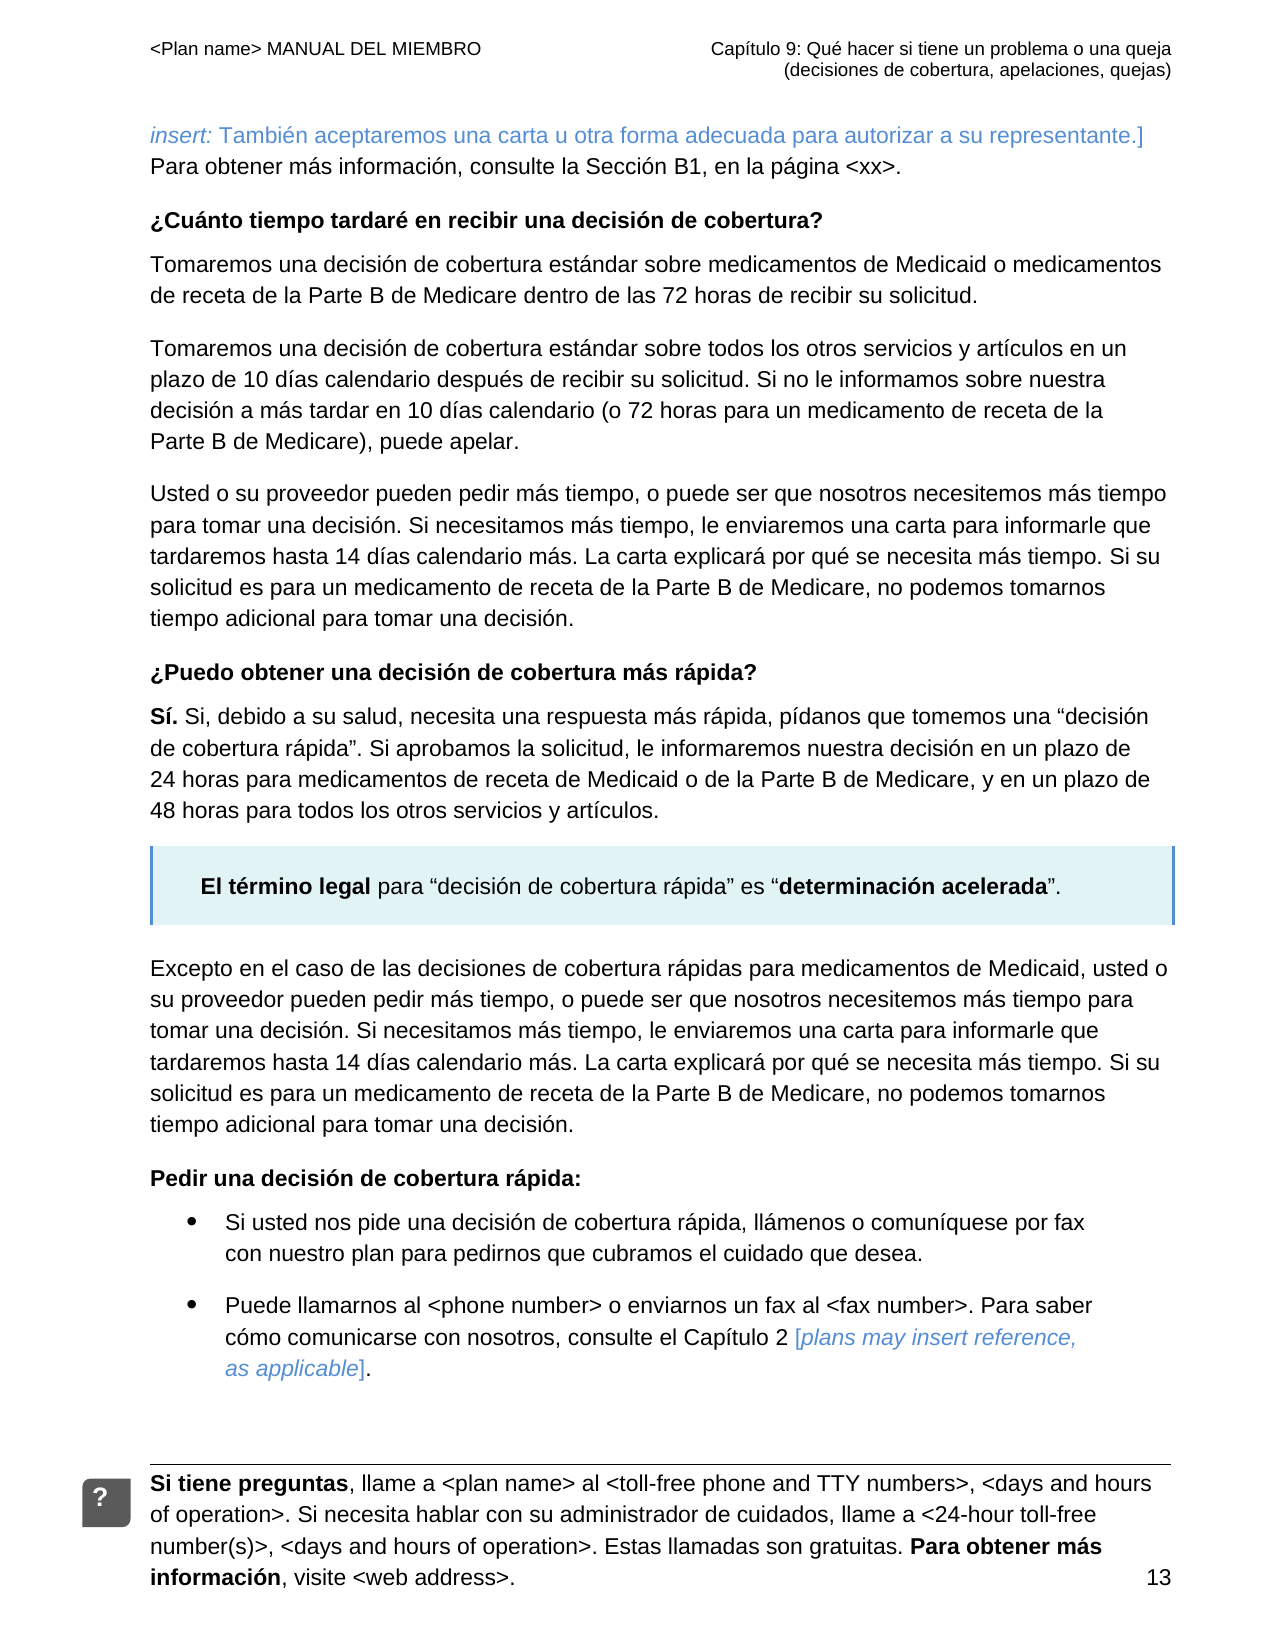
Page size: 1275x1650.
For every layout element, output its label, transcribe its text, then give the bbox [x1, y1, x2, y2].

table_header El término legal para “decisión de cobertura rápida” es “determinación acelerada”. [153, 849, 1172, 922]
text Usted o su proveedor pueden pedir más tiempo, o puede ser que nosotros necesitemos más tiempo para tomar una decisión. Si necesitamos más tiempo, le enviaremos una carta para informarle que tardaremos hasta 14 días calendario más. La carta explicará por qué se necesita más tiempo. Si su solicitud es para un medicamento de receta de la Parte B de Medicare, no podemos tomarnos tiempo adicional para tomar una decisión. [150, 477, 1171, 633]
list Puede llamarnos al <phone number> o enviarnos un fax al <fax number>. Para saber cómo comunicarse con nosotros, consulte el Capítulo 2 [plans may insert reference, as applicable]. [187, 1289, 1096, 1382]
subtitle ¿Puedo obtener una decisión de cobertura más rápida? [150, 654, 1096, 687]
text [150, 118, 1171, 181]
text Sí. Si, debido a su salud, necesita una respuesta más rápida, pídanos que tomemos una “decisión de cobertura rápida”. Si aprobamos la solicitud, le informaremos nuestra decisión en un plazo de 24 horas para medicamentos de receta de Medicaid o de la Parte B de Medicare, y en un plazo de 48 horas para todos los otros servicios y artículos. [150, 700, 1171, 825]
text Tomaremos una decisión de cobertura estándar sobre todos los otros servicios y artículos en un plazo de 10 días calendario después de recibir su solicitud. Si no le informamos sobre nuestra decisión a más tardar en 10 días calendario (o 72 horas para un medicamento de receta de la Parte B de Medicare), puede apelar. [150, 331, 1171, 456]
text Excepto en el caso de las decisiones de cobertura rápidas para medicamentos de Medicaid, usted o su proveedor pueden pedir más tiempo, o puede ser que nosotros necesitemos más tiempo para tomar una decisión. Si necesitamos más tiempo, le enviaremos una carta para informarle que tardaremos hasta 14 días calendario más. La carta explicará por qué se necesita más tiempo. Si su solicitud es para un medicamento de receta de la Parte B de Medicare, no podemos tomarnos tiempo adicional para tomar una decisión. [150, 951, 1171, 1139]
subtitle ¿Cuánto tiempo tardaré en recibir una decisión de cobertura? [150, 202, 1096, 235]
list Si usted nos pide una decisión de cobertura rápida, llámenos o comuníquese por fax con nuestro plan para pedirnos que cubramos el cuidado que desea. [187, 1205, 1096, 1268]
subtitle Pedir una decisión de cobertura rápida: [150, 1159, 1096, 1193]
text Tomaremos una decisión de cobertura estándar sobre medicamentos de Medicaid o medicamentos de receta de la Parte B de Medicare dentro de las 72 horas de recibir su solicitud. [150, 248, 1171, 310]
